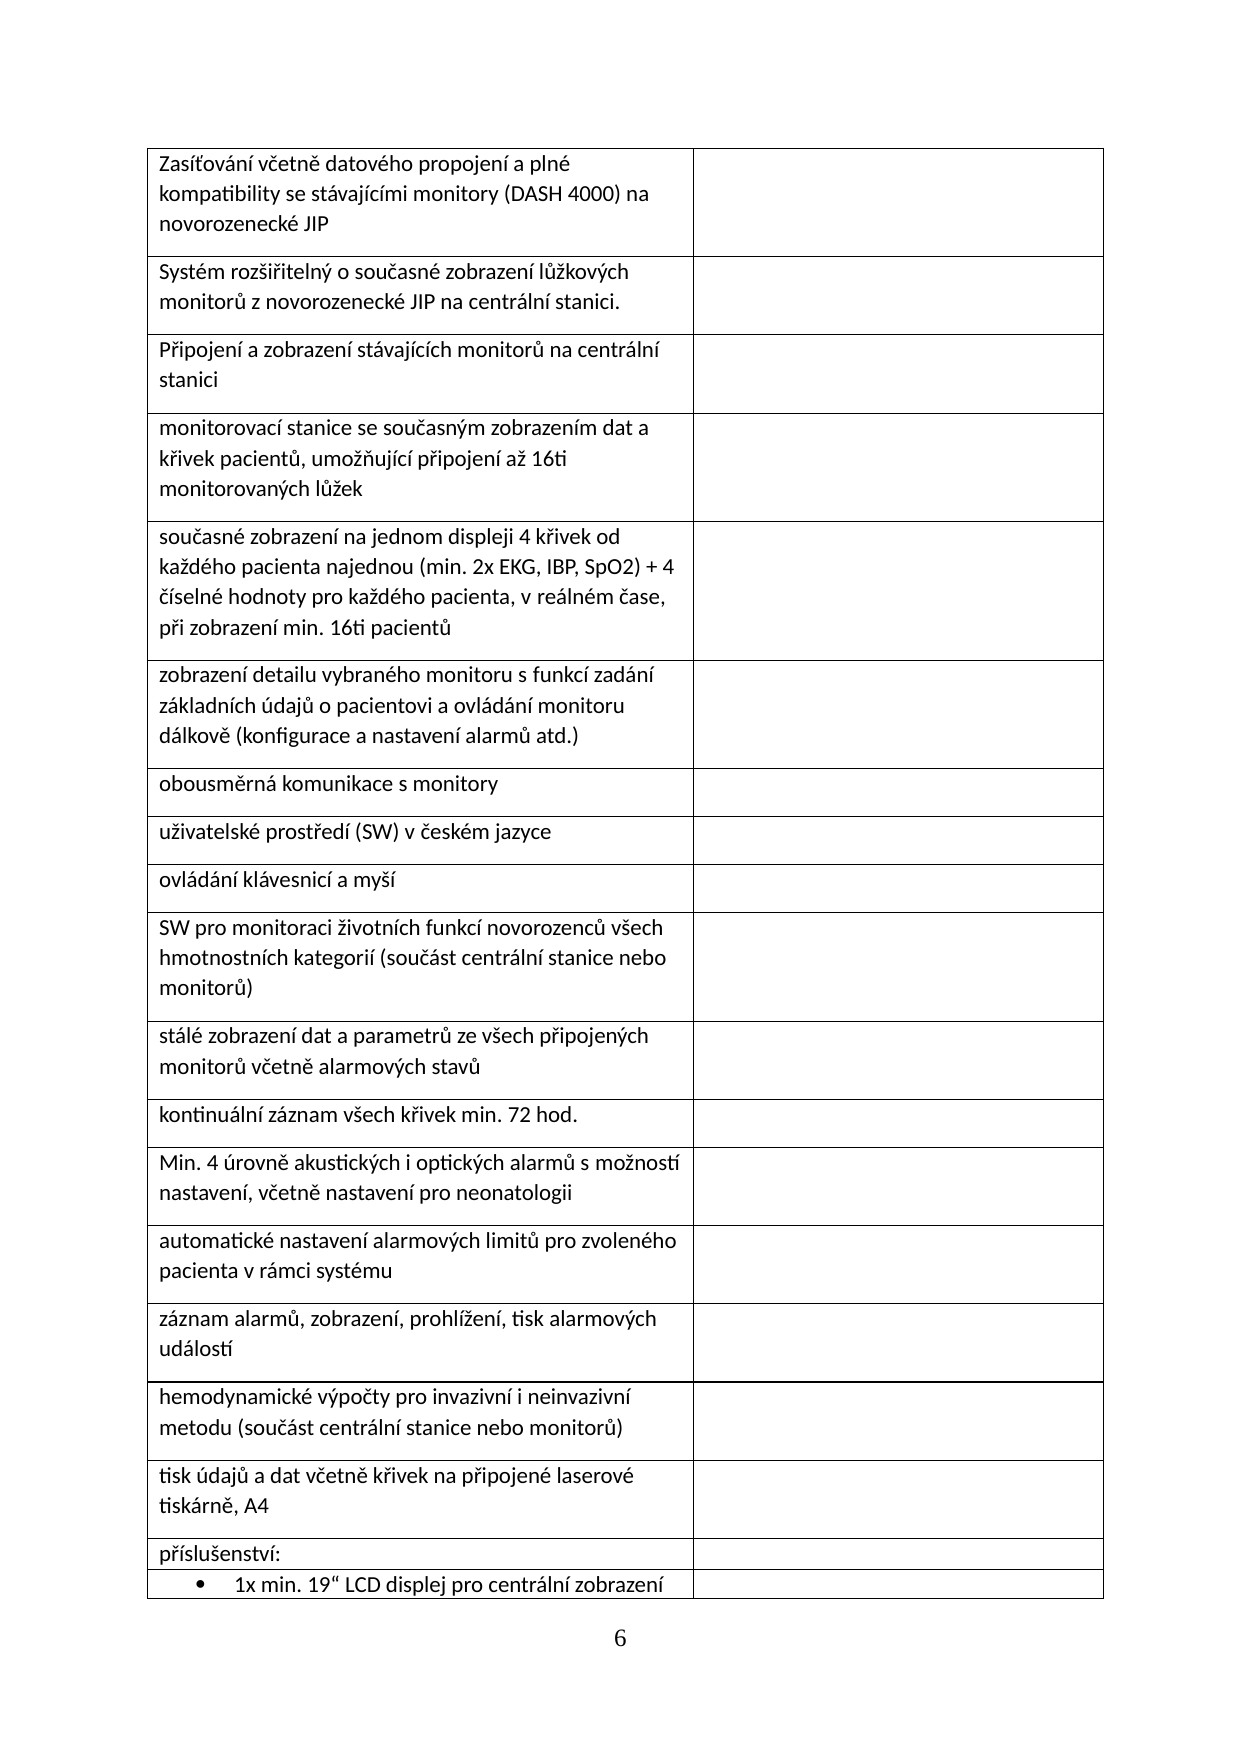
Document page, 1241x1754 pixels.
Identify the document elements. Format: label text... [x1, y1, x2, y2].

table_cell kontinuální záznam všech křivek min. 72 hod. [148, 1100, 693, 1147]
table_cell [694, 257, 1103, 334]
table_cell Připojení a zobrazení stávajících monitorů na centrální stanici [148, 335, 693, 412]
table_cell [694, 1461, 1103, 1538]
table_cell zobrazení detailu vybraného monitoru s funkcí zadání základních údajů o pacientovi a ovládání monitoru dálkově (konfigurace a nastavení alarmů atd.) [148, 661, 693, 768]
table_cell [694, 335, 1103, 412]
table_cell uživatelské prostředí (SW) v českém jazyce [148, 817, 693, 864]
table_cell automatické nastavení alarmových limitů pro zvoleného pacienta v rámci systému [148, 1226, 693, 1303]
table_cell Zasíťování včetně datového propojení a plné kompatibility se stávajícími monitory (DASH 4000) na novorozenecké JIP [148, 149, 693, 256]
table_cell ovládání klávesnicí a myší [148, 865, 693, 912]
table_cell [694, 817, 1103, 864]
table_cell obousměrná komunikace s monitory [148, 769, 693, 816]
table_cell [694, 414, 1103, 521]
table_cell [694, 1539, 1103, 1569]
table_cell stálé zobrazení dat a parametrů ze všech připojených monitorů včetně alarmových stavů [148, 1022, 693, 1099]
table_cell [694, 1226, 1103, 1303]
table_cell [694, 661, 1103, 768]
table_cell [694, 1148, 1103, 1225]
table_cell Min. 4 úrovně akustických i optických alarmů s možností nastavení, včetně nastavení pro neonatologii [148, 1148, 693, 1225]
table_cell [694, 913, 1103, 1021]
table_cell Systém rozšiřitelný o současné zobrazení lůžkových monitorů z novorozenecké JIP na centrální stanici. [148, 257, 693, 334]
table_cell [694, 1570, 1103, 1598]
table_cell [694, 769, 1103, 816]
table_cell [148, 1570, 693, 1598]
table_cell záznam alarmů, zobrazení, prohlížení, tisk alarmových událostí [148, 1304, 693, 1381]
table_cell [694, 1383, 1103, 1460]
table_cell [694, 1100, 1103, 1147]
table_cell [694, 149, 1103, 256]
table_cell příslušenství: [148, 1539, 693, 1569]
table_cell [694, 522, 1103, 659]
table_cell [694, 865, 1103, 912]
table_cell monitorovací stanice se současným zobrazením dat a křivek pacientů, umožňující připojení až 16ti monitorovaných lůžek [148, 414, 693, 521]
table_cell [694, 1022, 1103, 1099]
table_cell SW pro monitoraci životních funkcí novorozenců všech hmotnostních kategorií (součást centrální stanice nebo monitorů) [148, 913, 693, 1021]
table_cell [694, 1304, 1103, 1381]
table_cell tisk údajů a dat včetně křivek na připojené laserové tiskárně, A4 [148, 1461, 693, 1538]
table_cell současné zobrazení na jednom displeji 4 křivek od každého pacienta najednou (min. 2x EKG, IBP, SpO2) + 4 číselné hodnoty pro každého pacienta, v reálném čase, při zobrazení min. 16ti pacientů [148, 522, 693, 659]
table_cell hemodynamické výpočty pro invazivní i neinvazivní metodu (součást centrální stanice nebo monitorů) [148, 1383, 693, 1460]
